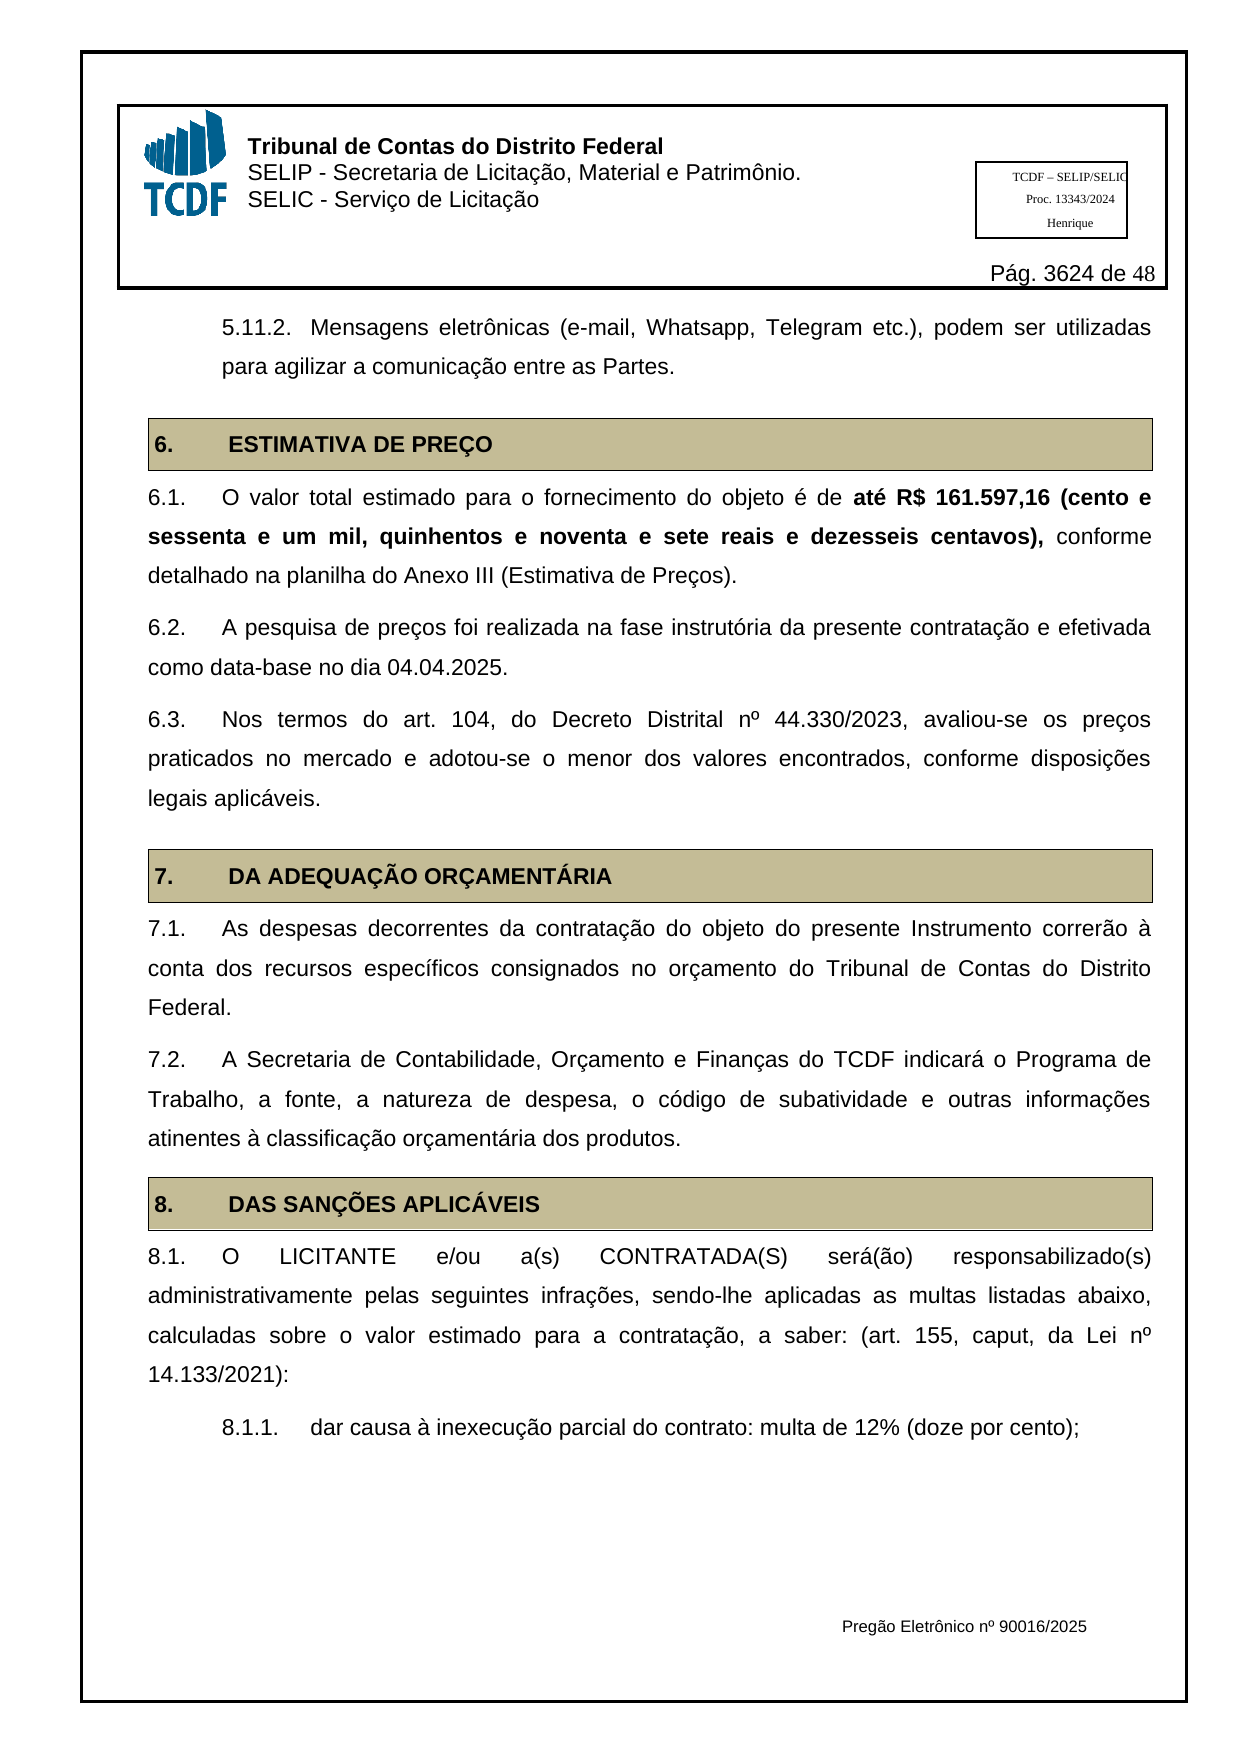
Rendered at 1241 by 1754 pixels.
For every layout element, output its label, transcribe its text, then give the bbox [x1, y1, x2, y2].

list A Secretaria de Contabilidade, Orçamento e Finanças do TCDF indicará o Programa de Trabalho, a fonte, a natureza de despesa, o código de subatividade e outras informações atinentes à classificação orçamentária dos produtos. [148, 1046, 1152, 1151]
list A pesquisa de preços foi realizada na fase instrutória da presente contratação e efetivada como data-base no dia 04.04.2025. [148, 614, 1152, 680]
list O LICITANTE e/ou a(s) CONTRATADA(S) será(ão) responsabilizado(s) administrativamente pelas seguintes infrações, sendo-lhe aplicadas as multas listadas abaixo, calculadas sobre o valor estimado para a contratação, a saber: (art. 155, caput, da Lei nº 14.133/2021): [148, 1243, 1152, 1388]
list Mensagens eletrônicas (e-mail, Whatsapp, Telegram etc.), podem ser utilizadas para agilizar a comunicação entre as Partes. [222, 313, 1152, 379]
table_header DAS SANÇÕES APLICÁVEIS [149, 1178, 1152, 1229]
list O valor total estimado para o fornecimento do objeto é de até R$ 161.597,16 (cento e sessenta e um mil, quinhentos e noventa e sete reais e dezesseis centavos), conforme detalhado na planilha do Anexo III (Estimativa de Preços). [148, 483, 1152, 589]
list Nos termos do art. 104, do Decreto Distrital nº 44.330/2023, avaliou-se os preços praticados no mercado e adotou-se o menor dos valores encontrados, conforme disposições legais aplicáveis. [148, 706, 1152, 811]
list As despesas decorrentes da contratação do objeto do presente Instrumento correrão à conta dos recursos específicos consignados no orçamento do Tribunal de Contas do Distrito Federal. [148, 915, 1152, 1021]
picture [129, 107, 241, 218]
table_header ESTIMATIVA DE PREÇO [149, 419, 1152, 470]
table_header DA ADEQUAÇÃO ORÇAMENTÁRIA [149, 850, 1152, 902]
list dar causa à inexecução parcial do contrato: multa de 12% (doze por cento); [222, 1413, 1152, 1440]
